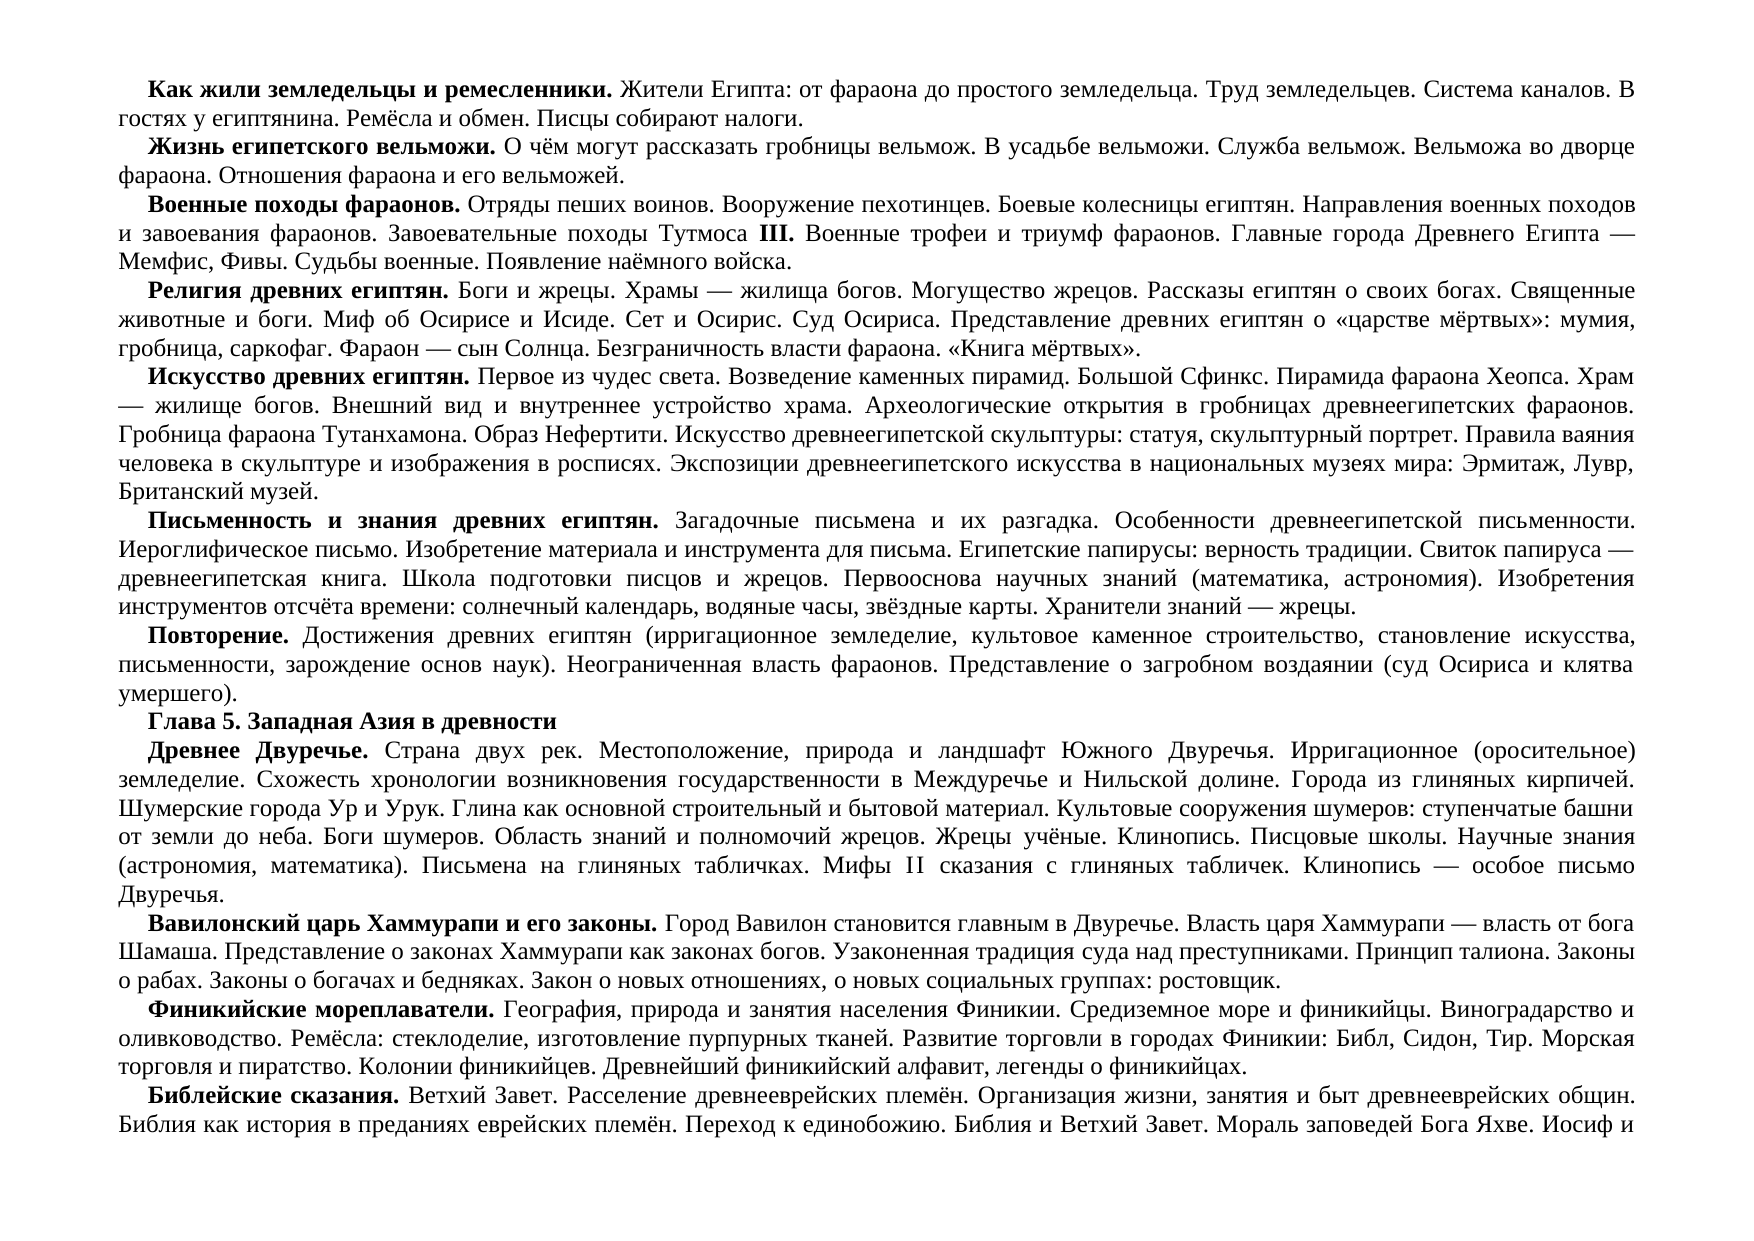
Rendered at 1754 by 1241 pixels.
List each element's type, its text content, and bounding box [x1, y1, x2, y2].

text Искусство древних египтян. Первое из чудес света. Возведение каменных пирамид. Большой Сфинкс. Пирамида фараона Хеопса. Храм — жилище богов. Внешний вид и внутреннее устройство храма. Археологические открытия в гробницах древнеегипетских фараонов. Гробница фараона Тутанхамона. Образ Нефертити. Искусство древнеегипетской скульптуры: статуя, скульптурный портрет. Правила ваяния человека в скульптуре и изображения в росписях. Экспозиции древнеегипетского искусства в национальных музеях мира: Эрмитаж, Лувр, Британский музей. [118, 361, 1636, 505]
text Вавилонский царь Хаммурапи и его законы. Город Вавилон становится главным в Двуречье. Власть царя Хаммурапи — власть от бога Шамаша. Представление о законах Хаммурапи как законах богов. Узаконенная традиция суда над преступниками. Принцип талиона. Законы о рабах. Законы о богачах и бедняках. Закон о новых отношениях, о новых социальных группах: ростовщик. [118, 908, 1636, 994]
text Религия древних египтян. Боги и жрецы. Храмы — жилища богов. Могущество жрецов. Рассказы египтян о своих богах. Священные животные и боги. Миф об Осирисе и Исиде. Сет и Осирис. Суд Осириса. Представление древних египтян о «царстве мёртвых»: мумия, гробница, саркофаг. Фараон — сын Солнца. Безграничность власти фараона. «Книга мёртвых». [118, 275, 1636, 361]
text Финикийские мореплаватели. География, природа и занятия населения Финикии. Средиземное море и финикийцы. Виноградарство и оливководство. Ремёсла: стеклоделие, изготовление пурпурных тканей. Развитие торговли в городах Финикии: Библ, Сидон, Тир. Морская торговля и пиратство. Колонии финикийцев. Древнейший финикийский алфавит, легенды о финикийцах. [118, 994, 1636, 1080]
text Жизнь египетского вельможи. О чём могут рассказать гробницы вельмож. В усадьбе вельможи. Служба вельмож. Вельможа во дворце фараона. Отношения фараона и его вельможей. [118, 131, 1636, 189]
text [118, 1080, 1636, 1138]
text Глава 5. Западная Азия в древности [118, 706, 1636, 735]
text Повторение. Достижения древних египтян (ирригационное земледелие, культовое каменное строительство, становление искусства, письменности, зарождение основ наук). Неограниченная власть фараонов. Представление о загробном воздаянии (суд Осириса и клятва умершего). [118, 620, 1636, 706]
text Военные походы фараонов. Отряды пеших воинов. Вооружение пехотинцев. Боевые колесницы египтян. Направления военных походов и завоевания фараонов. Завоевательные походы Тутмоса III. Военные трофеи и триумф фараонов. Главные города Древнего Египта — Мемфис, Фивы. Судьбы военные. Появление наёмного войска. [118, 189, 1636, 275]
text Как жили земледельцы и ремесленники. Жители Египта: от фараона до простого земледельца. Труд земледельцев. Система каналов. В гостях у египтянина. Ремёсла и обмен. Писцы собирают налоги. [118, 74, 1636, 131]
text Древнее Двуречье. Страна двух рек. Местоположение, природа и ландшафт Южного Двуречья. Ирригационное (оросительное) земледелие. Схожесть хронологии возникновения государственности в Междуречье и Нильской долине. Города из глиняных кирпичей. Шумерские города Ур и Урук. Глина как основной строительный и бытовой материал. Культовые сооружения шумеров: ступенчатые башни от земли до неба. Боги шумеров. Область знаний и полномочий жрецов. Жрецы учёные. Клинопись. Писцовые школы. Научные знания (астрономия, математика). Письмена на глиняных табличках. Мифы II сказания с глиняных табличек. Клинопись — особое письмо Двуречья. [118, 735, 1636, 908]
text Письменность и знания древних египтян. Загадочные письмена и их разгадка. Особенности древнеегипетской письменности. Иероглифическое письмо. Изобретение материала и инструмента для письма. Египетские папирусы: верность традиции. Свиток папируса — древнеегипетская книга. Школа подготовки писцов и жрецов. Первооснова научных знаний (математика, астрономия). Изобретения инструментов отсчёта времени: солнечный календарь, водяные часы, звёздные карты. Хранители знаний — жрецы. [118, 505, 1636, 620]
